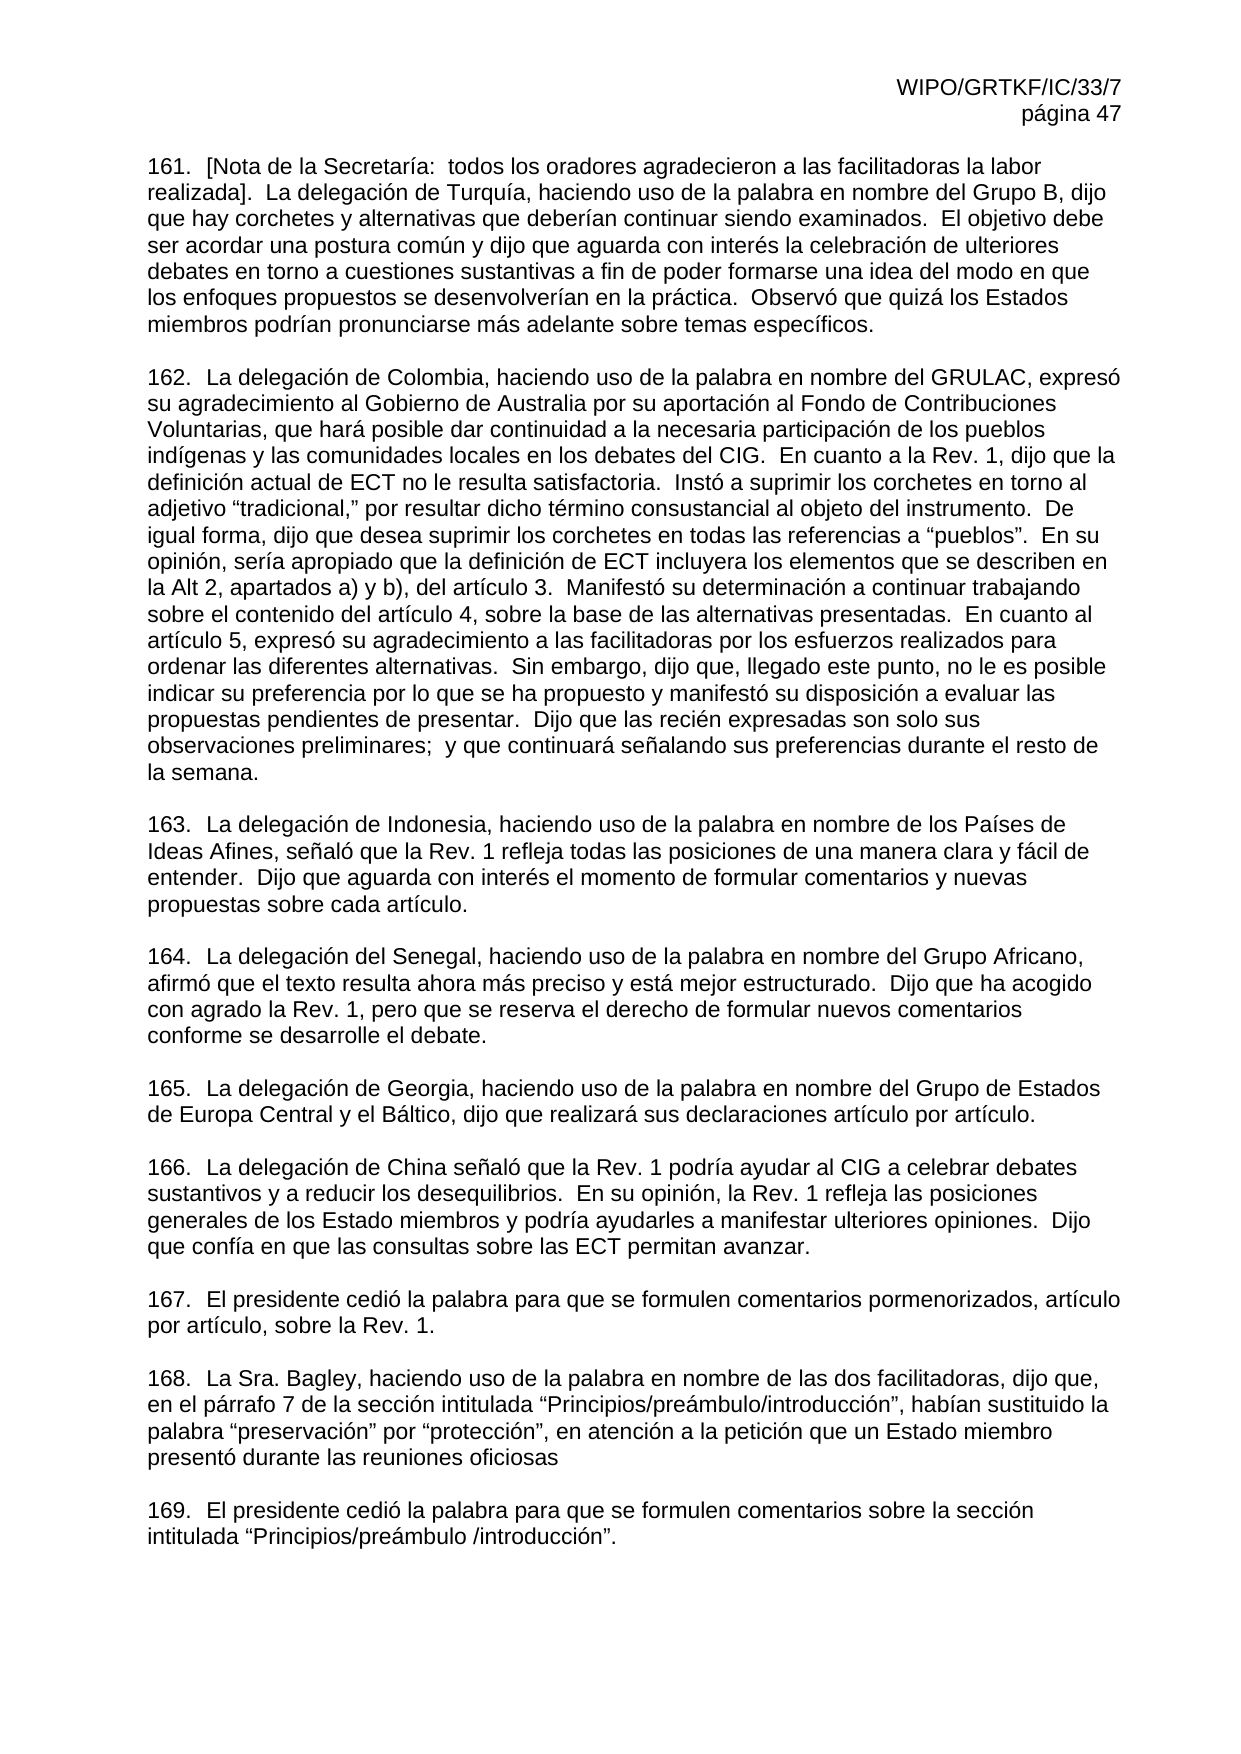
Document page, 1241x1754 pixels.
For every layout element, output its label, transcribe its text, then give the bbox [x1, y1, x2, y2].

list La Sra. Bagley, haciendo uso de la palabra en nombre de las dos facilitadoras, dijo que, en el párrafo 7 de la sección intitulada “Principios/preámbulo/introducción”, habían sustituido la palabra “preservación” por “protección”, en atención a la petición que un Estado miembro presentó durante las reuniones oficiosas [147, 1365, 1122, 1470]
list La delegación de Georgia, haciendo uso de la palabra en nombre del Grupo de Estados de Europa Central y el Báltico, dijo que realizará sus declaraciones artículo por artículo. [147, 1075, 1122, 1128]
list La delegación de Indonesia, haciendo uso de la palabra en nombre de los Países de Ideas Afines, señaló que la Rev. 1 refleja todas las posiciones de una manera clara y fácil de entender. Dijo que aguarda con interés el momento de formular comentarios y nuevas propuestas sobre cada artículo. [147, 811, 1122, 917]
list El presidente cedió la palabra para que se formulen comentarios pormenorizados, artículo por artículo, sobre la Rev. 1. [147, 1286, 1122, 1338]
list La delegación de China señaló que la Rev. 1 podría ayudar al CIG a celebrar debates sustantivos y a reducir los desequilibrios. En su opinión, la Rev. 1 refleja las posiciones generales de los Estado miembros y podría ayudarles a manifestar ulteriores opiniones. Dijo que confía en que las consultas sobre las ECT permitan avanzar. [147, 1154, 1122, 1259]
list La delegación del Senegal, haciendo uso de la palabra en nombre del Grupo Africano, afirmó que el texto resulta ahora más preciso y está mejor estructurado. Dijo que ha acogido con agrado la Rev. 1, pero que se reserva el derecho de formular nuevos comentarios conforme se desarrolle el debate. [147, 943, 1122, 1049]
list La delegación de Colombia, haciendo uso de la palabra en nombre del GRULAC, expresó su agradecimiento al Gobierno de Australia por su aportación al Fondo de Contribuciones Voluntarias, que hará posible dar continuidad a la necesaria participación de los pueblos indígenas y las comunidades locales en los debates del CIG. En cuanto a la Rev. 1, dijo que la definición actual de ECT no le resulta satisfactoria. Instó a suprimir los corchetes en torno al adjetivo “tradicional,” por resultar dicho término consustancial al objeto del instrumento. De igual forma, dijo que desea suprimir los corchetes en todas las referencias a “pueblos”. En su opinión, sería apropiado que la definición de ECT incluyera los elementos que se describen en la Alt 2, apartados a) y b), del artículo 3. Manifestó su determinación a continuar trabajando sobre el contenido del artículo 4, sobre la base de las alternativas presentadas. En cuanto al artículo 5, expresó su agradecimiento a las facilitadoras por los esfuerzos realizados para ordenar las diferentes alternativas. Sin embargo, dijo que, llegado este punto, no le es posible indicar su preferencia por lo que se ha propuesto y manifestó su disposición a evaluar las propuestas pendientes de presentar. Dijo que las recién expresadas son solo sus observaciones preliminares; y que continuará señalando sus preferencias durante el resto de la semana. [147, 363, 1122, 785]
list El presidente cedió la palabra para que se formulen comentarios sobre la sección intitulada “Principios/preámbulo /introducción”. [147, 1497, 1122, 1549]
list [Nota de la Secretaría: todos los oradores agradecieron a las facilitadoras la labor realizada]. La delegación de Turquía, haciendo uso de la palabra en nombre del Grupo B, dijo que hay corchetes y alternativas que deberían continuar siendo examinados. El objetivo debe ser acordar una postura común y dijo que aguarda con interés la celebración de ulteriores debates en torno a cuestiones sustantivas a fin de poder formarse una idea del modo en que los enfoques propuestos se desenvolverían en la práctica. Observó que quizá los Estados miembros podrían pronunciarse más adelante sobre temas específicos. [147, 153, 1122, 337]
